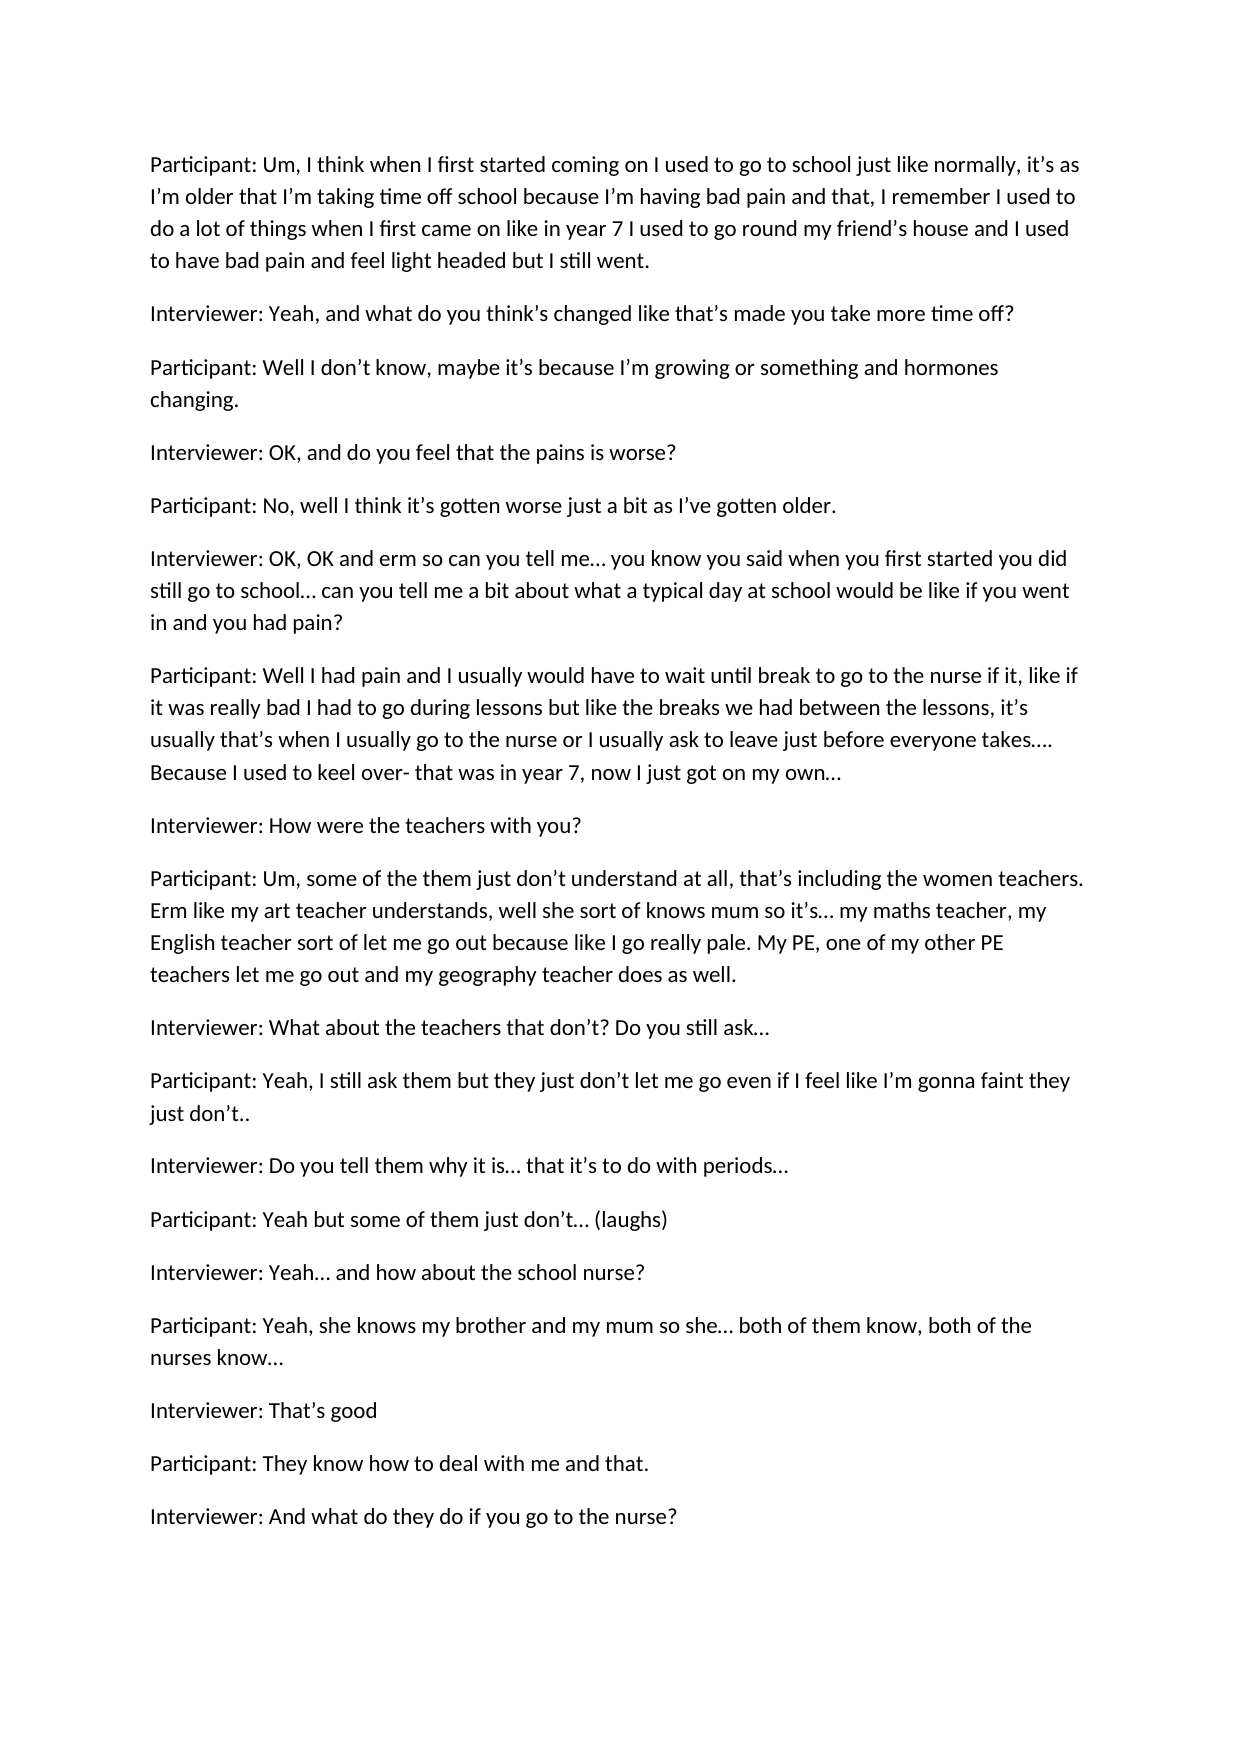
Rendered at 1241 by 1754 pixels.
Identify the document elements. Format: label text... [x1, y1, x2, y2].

text Participant: Yeah, she knows my brother and my mum so she… both of them know, both of the nurses know… [150, 1311, 1090, 1371]
text Interviewer: Do you tell them why it is… that it’s to do with periods… [150, 1152, 1090, 1180]
text Participant: They know how to deal with me and that. [150, 1449, 1090, 1477]
text Interviewer: Yeah… and how about the school nurse? [150, 1258, 1090, 1286]
text Interviewer: What about the teachers that don’t? Do you still ask… [150, 1013, 1090, 1041]
text Participant: Well I had pain and I usually would have to wait until break to go to the nurse if it, like if it was really bad I had to go during lessons but like the breaks we had between the lessons, it’s usually that’s when I usually go to the nurse or I usually ask to leave just before everyone takes…. Because I used to keel over- that was in year 7, now I just got on my own… [150, 661, 1090, 786]
text Participant: Um, I think when I first started coming on I used to go to school just like normally, it’s as I’m older that I’m taking time off school because I’m having bad pain and that, I remember I used to do a lot of things when I first came on like in year 7 I used to go round my friend’s house and I used to have bad pain and feel light headed but I still went. [150, 150, 1090, 274]
text Interviewer: Yeah, and what do you think’s changed like that’s made you take more time off? [150, 299, 1090, 328]
text Interviewer: OK, OK and erm so can you tell me… you know you said when you first started you did still go to school… can you tell me a bit about what a typical day at school would be like if you went in and you had pain? [150, 544, 1090, 636]
text Interviewer: How were the teachers with you? [150, 811, 1090, 839]
text Participant: Well I don’t know, maybe it’s because I’m growing or something and hormones changing. [150, 353, 1090, 413]
text Interviewer: OK, and do you feel that the pains is worse? [150, 438, 1090, 466]
text Interviewer: That’s good [150, 1396, 1090, 1424]
text Participant: Um, some of the them just don’t understand at all, that’s including the women teachers. Erm like my art teacher understands, well she sort of knows mum so it’s… my maths teacher, my English teacher sort of let me go out because like I go really pale. My PE, one of my other PE teachers let me go out and my geography teacher does as well. [150, 864, 1090, 988]
text Participant: Yeah but some of them just don’t… (laughs) [150, 1205, 1090, 1233]
text Participant: Yeah, I still ask them but they just don’t let me go even if I feel like I’m gonna faint they just don’t.. [150, 1066, 1090, 1127]
text Participant: No, well I think it’s gotten worse just a bit as I’ve gotten older. [150, 491, 1090, 519]
text Interviewer: And what do they do if you go to the nurse? [150, 1502, 1090, 1530]
